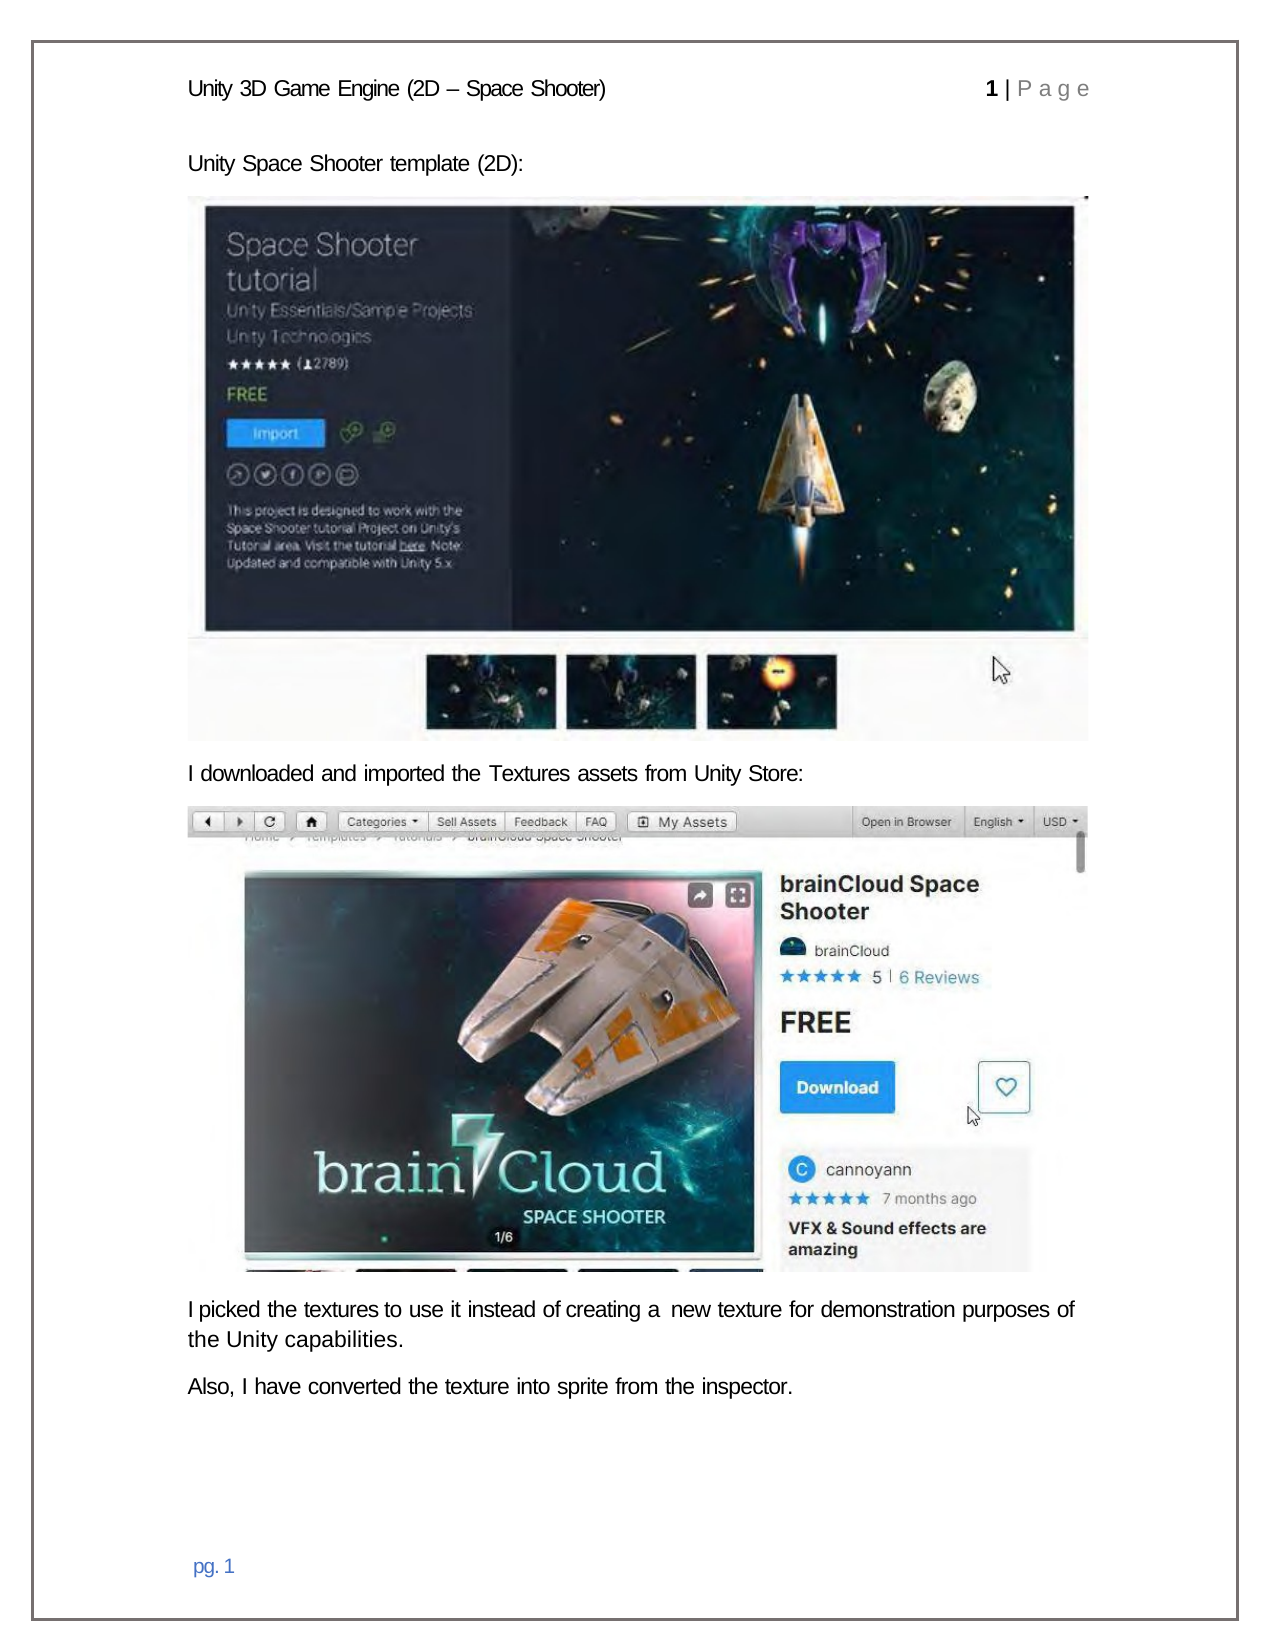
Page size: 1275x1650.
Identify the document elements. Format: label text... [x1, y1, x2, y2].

text Unity Space Shooter template (2D): [187, 150, 1189, 177]
picture [187, 196, 1089, 741]
text Also, I have converted the texture into sprite from the inspector. [187, 1373, 1189, 1399]
text Unity 3D Game Engine (2D – Space Shooter) 1 | P a g e [187, 75, 1189, 102]
picture [187, 806, 1088, 1272]
text pg. 1 [193, 1553, 1189, 1577]
text I picked the textures to use it instead of creating a new texture for demonstration purposes of the Unity capabilities. [187, 1272, 1083, 1352]
